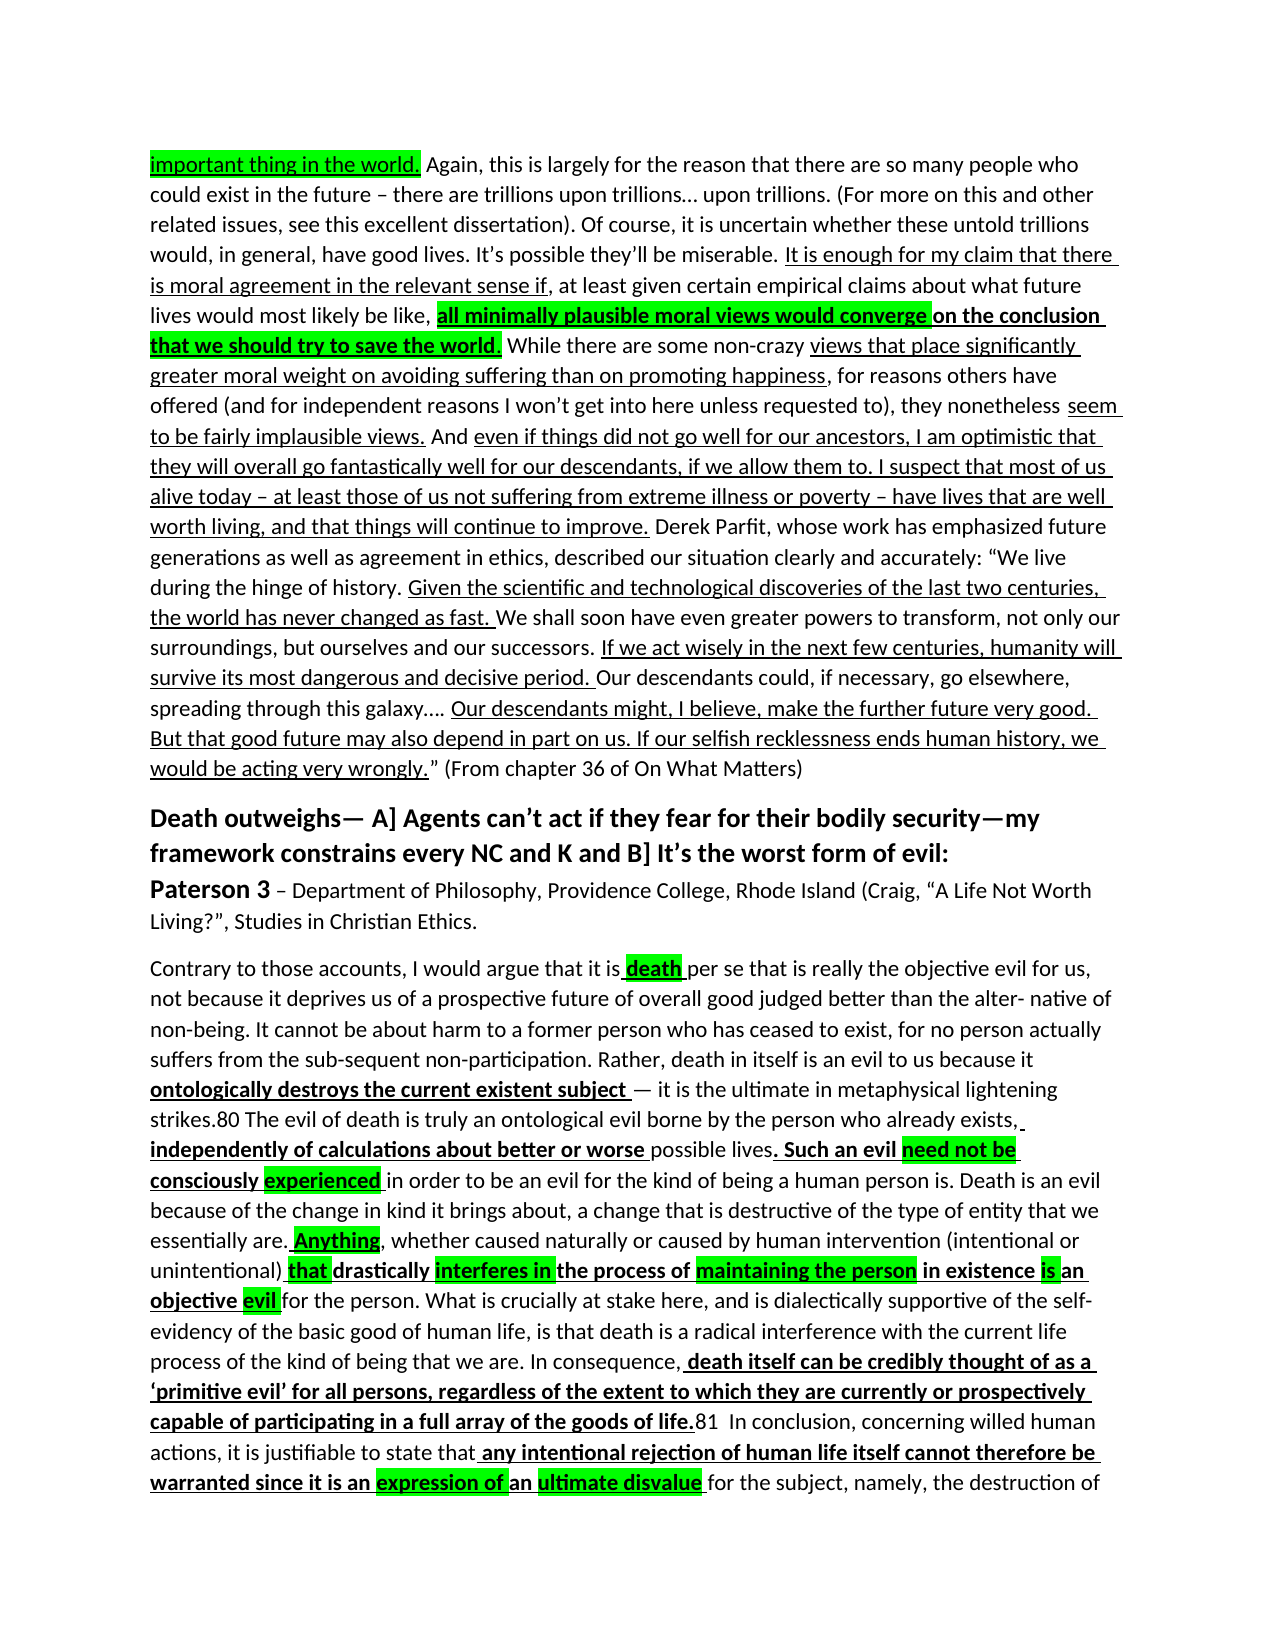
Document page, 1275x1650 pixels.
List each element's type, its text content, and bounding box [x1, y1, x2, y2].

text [150, 150, 1125, 782]
text Paterson 3 – Department of Philosophy, Providence College, Rhode Island (Craig, “A Life Not Worth Living?”, Studies in Christian Ethics. [150, 872, 1125, 936]
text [150, 954, 1125, 1496]
subtitle Death outweighs— A] Agents can’t act if they fear for their bodily security—my framework constrains every NC and K and B] It’s the worst form of evil: [150, 801, 1125, 870]
